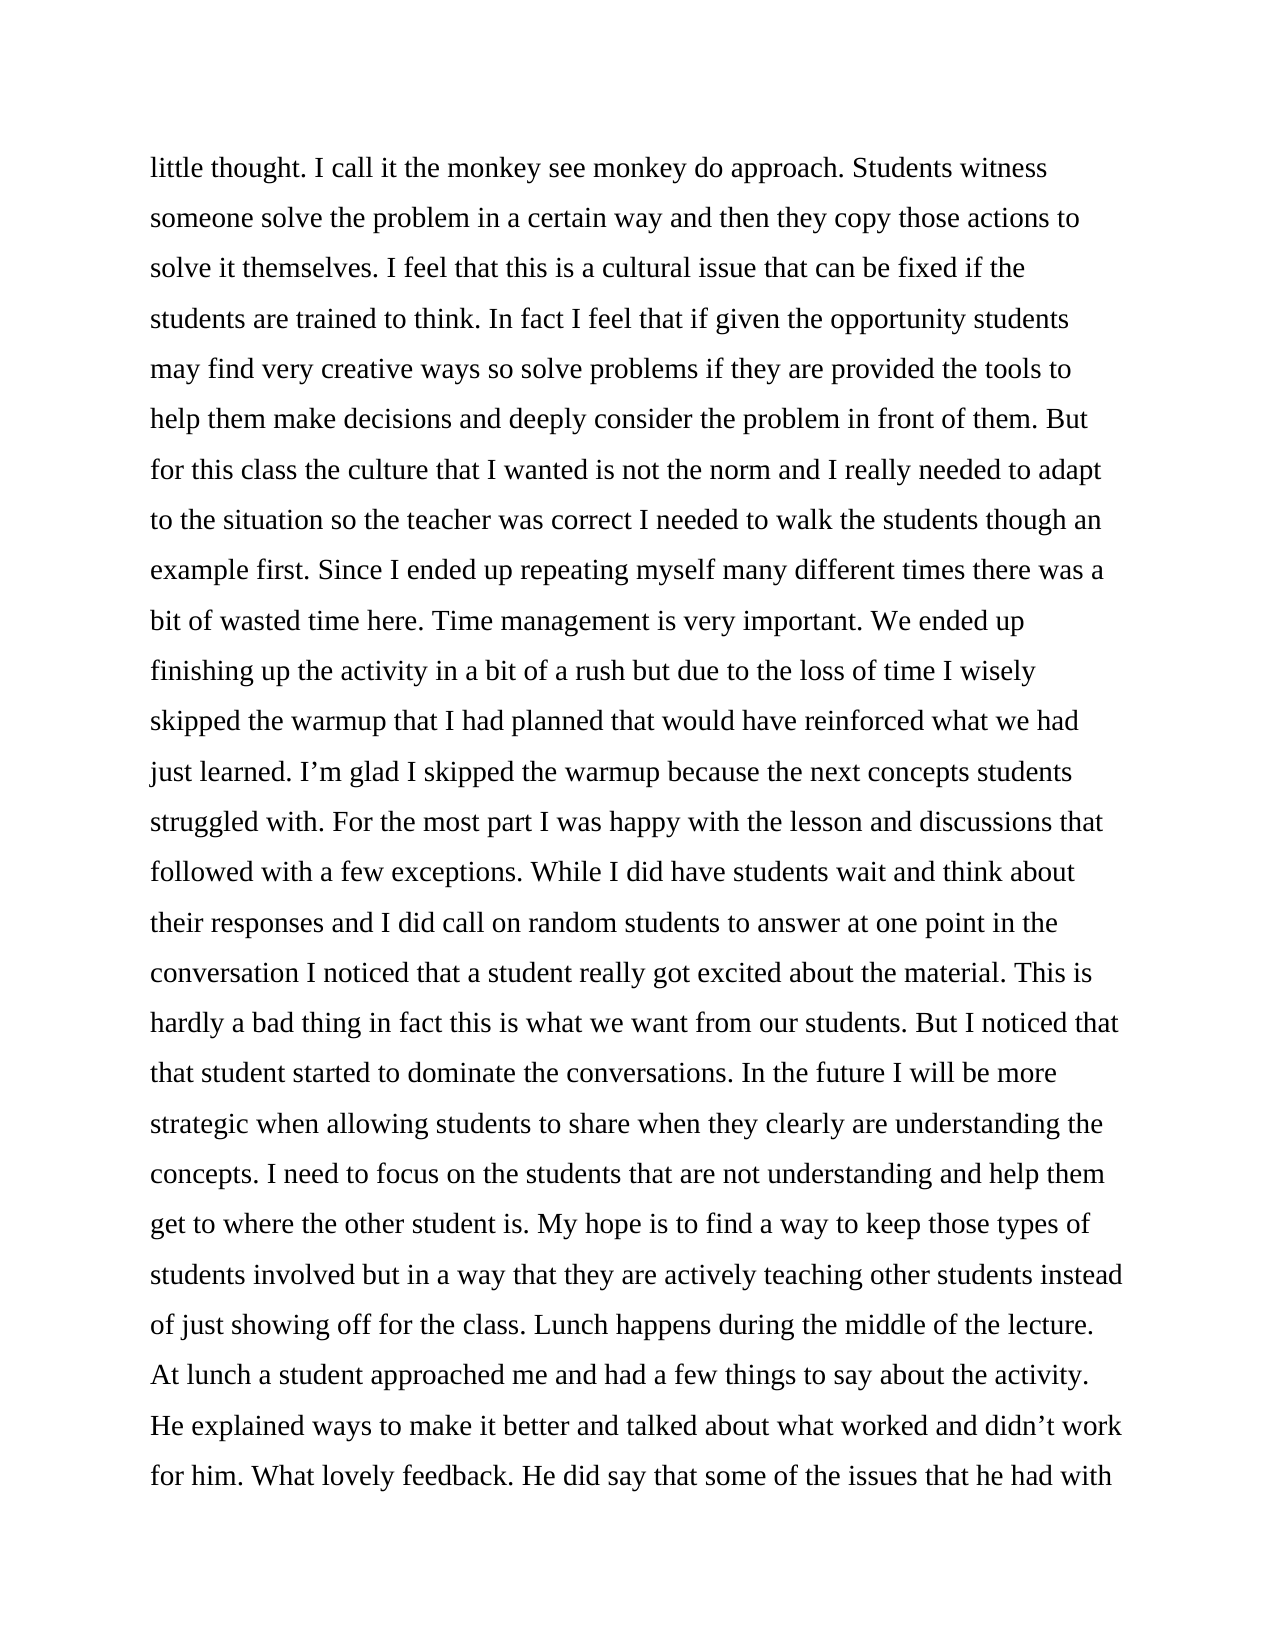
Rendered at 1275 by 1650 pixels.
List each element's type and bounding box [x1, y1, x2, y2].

text [150, 150, 1125, 1492]
